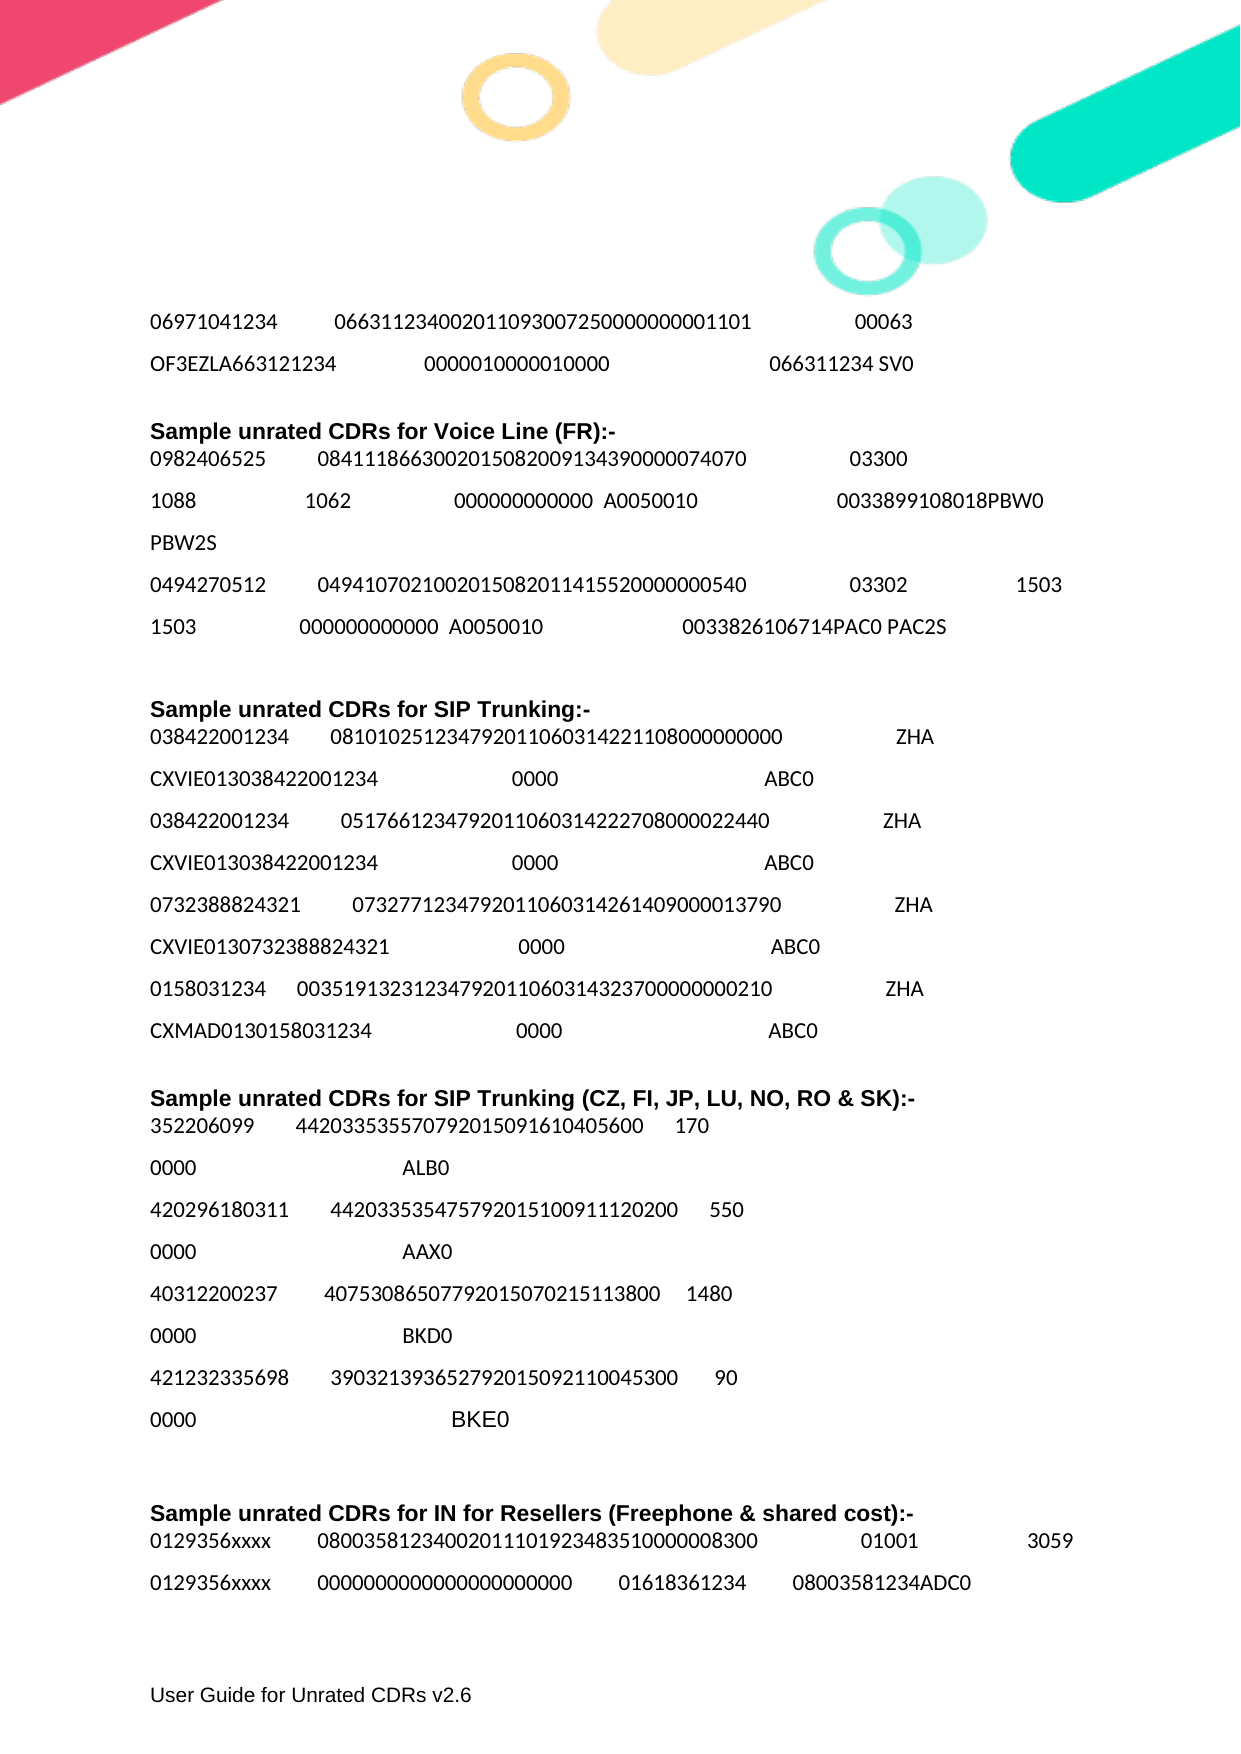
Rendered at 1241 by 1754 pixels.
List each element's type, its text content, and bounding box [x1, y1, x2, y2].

text 0732388824321 0732771234792011060314261409000013790 ZHA CXVIE0130732388824321 0000 ABC0 [150, 890, 1090, 960]
text 40312200237 40753086507792015070215113800 1480 0000 BKD0 [150, 1279, 1090, 1349]
text 420296180311 442033535475792015100911120200 550 0000 AAX0 [150, 1195, 1090, 1265]
text Sample unrated CDRs for SIP Trunking (CZ, FI, JP, LU, NO, RO & SK):- [150, 1084, 1090, 1111]
text 0158031234 00351913231234792011060314323700000000210 ZHA CXMAD0130158031234 0000 ABC0 [150, 974, 1090, 1044]
text 0129356xxxx 08003581234002011101923483510000008300 01001 3059 0129356xxxx 0000000000000000000000 01618361234 08003581234ADC0 [150, 1526, 1090, 1596]
text 421232335698 390321393652792015092110045300 90 0000 BKE0 [150, 1363, 1090, 1433]
text Sample unrated CDRs for SIP Trunking:- [150, 696, 1090, 722]
text 06971041234 066311234002011093007250000000001101 00063 OF3EZLA663121234 0000010000010000 066311234 SV0 [150, 307, 1090, 377]
text Sample unrated CDRs for IN for Resellers (Freephone & shared cost):- [150, 1499, 1090, 1526]
text 0494270512 0494107021002015082011415520000000540 03302 1503 1503 000000000000 A0050010 0033826106714PAC0 PAC2S [150, 570, 1090, 640]
text 352206099 442033535570792015091610405600 170 0000 ALB0 [150, 1111, 1090, 1181]
text 038422001234 081010251234792011060314221108000000000 ZHA CXVIE013038422001234 0000 ABC0 [150, 722, 1090, 792]
text Sample unrated CDRs for Voice Line (FR):- [150, 418, 1090, 444]
text 038422001234 0517661234792011060314222708000022440 ZHA CXVIE013038422001234 0000 ABC0 [150, 806, 1090, 876]
text 0982406525 0841118663002015082009134390000074070 03300 1088 1062 000000000000 A0050010 0033899108018PBW0 PBW2S [150, 444, 1090, 556]
picture [0, 0, 1241, 307]
